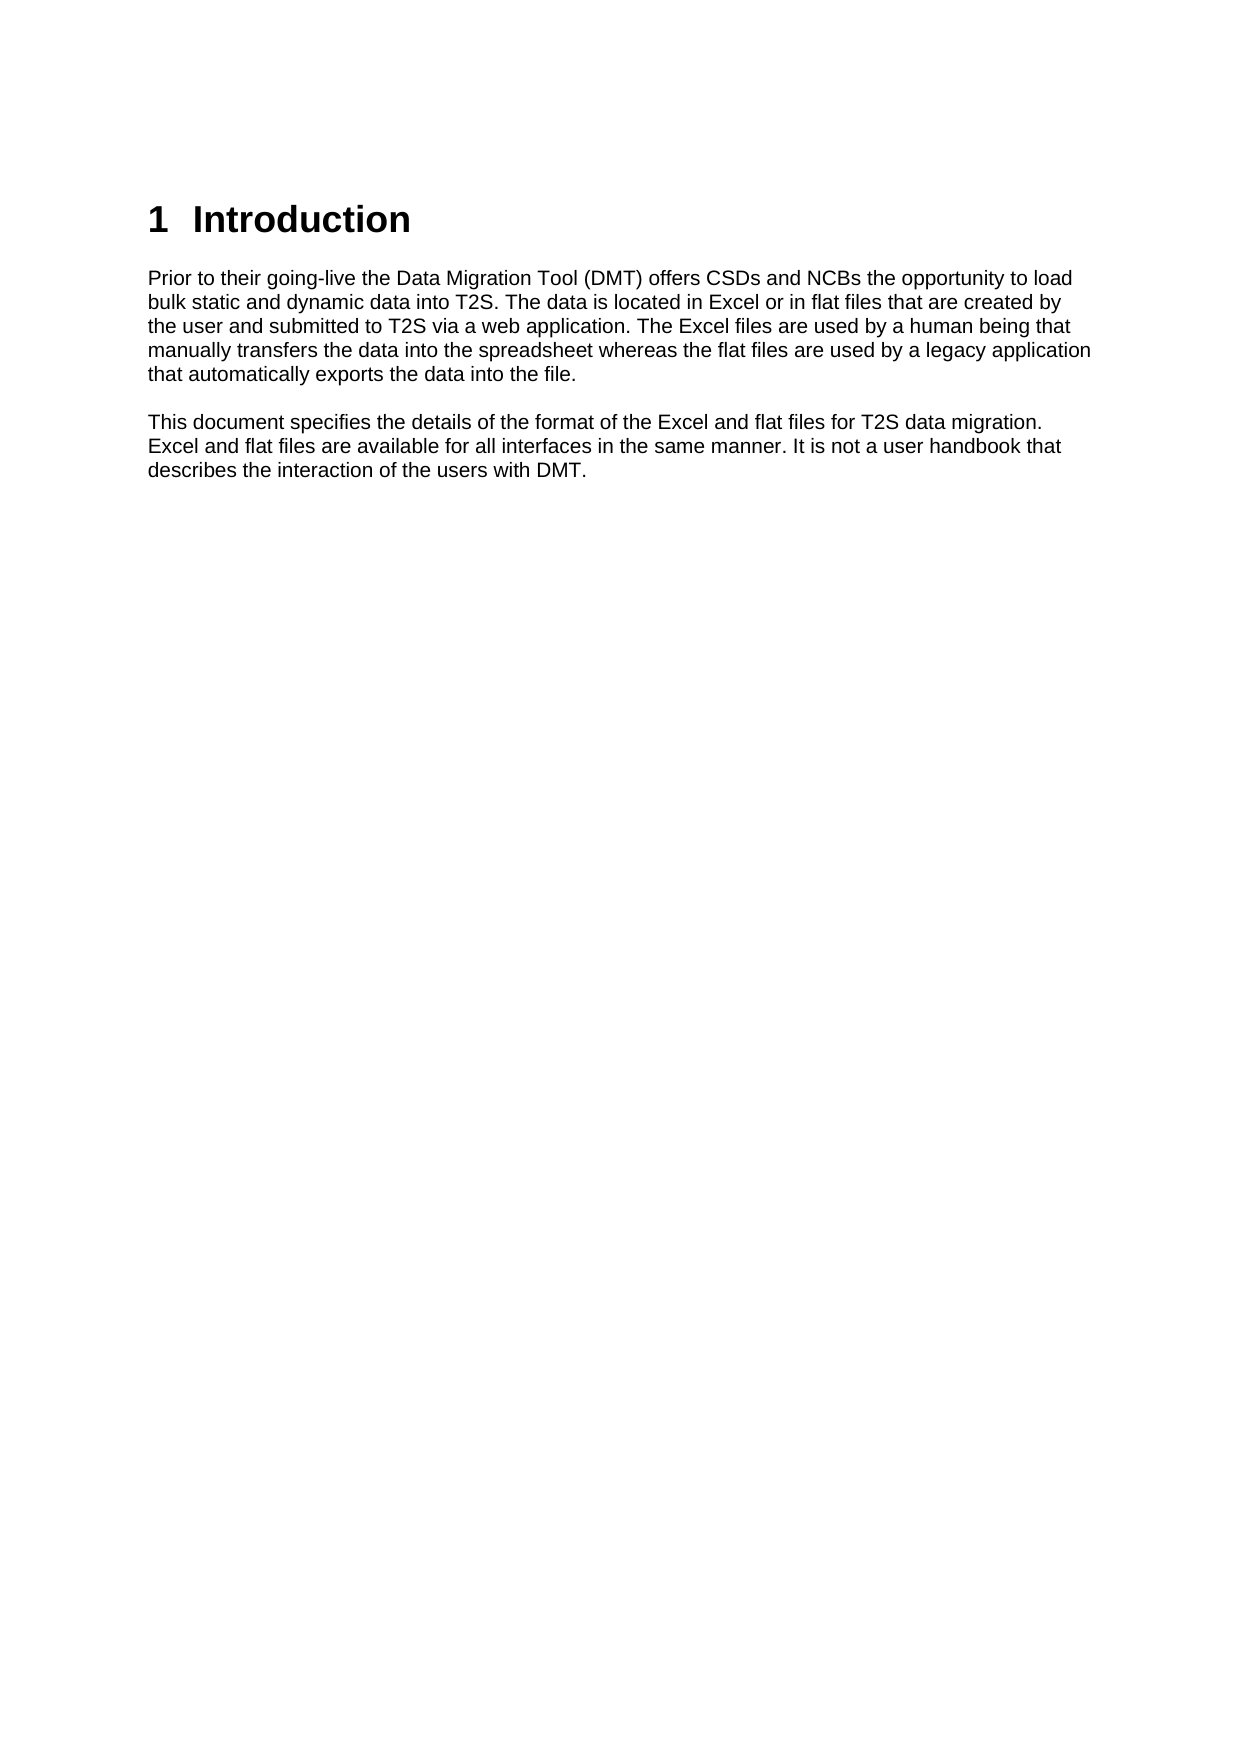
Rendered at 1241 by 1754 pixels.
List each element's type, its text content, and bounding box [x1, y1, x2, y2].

subtitle Introduction [148, 198, 1092, 241]
text This document specifies the details of the format of the Excel and flat files for T2S data migration. Excel and flat files are available for all interfaces in the same manner. It is not a user handbook that describes the interaction of the users with DMT. [148, 409, 1092, 481]
text Prior to their going-live the Data Migration Tool (DMT) offers CSDs and NCBs the opportunity to load bulk static and dynamic data into T2S. The data is located in Excel or in flat files that are created by the user and submitted to T2S via a web application. The Excel files are used by a human being that manually transfers the data into the spreadsheet whereas the flat files are used by a legacy application that automatically exports the data into the file. [148, 266, 1092, 386]
